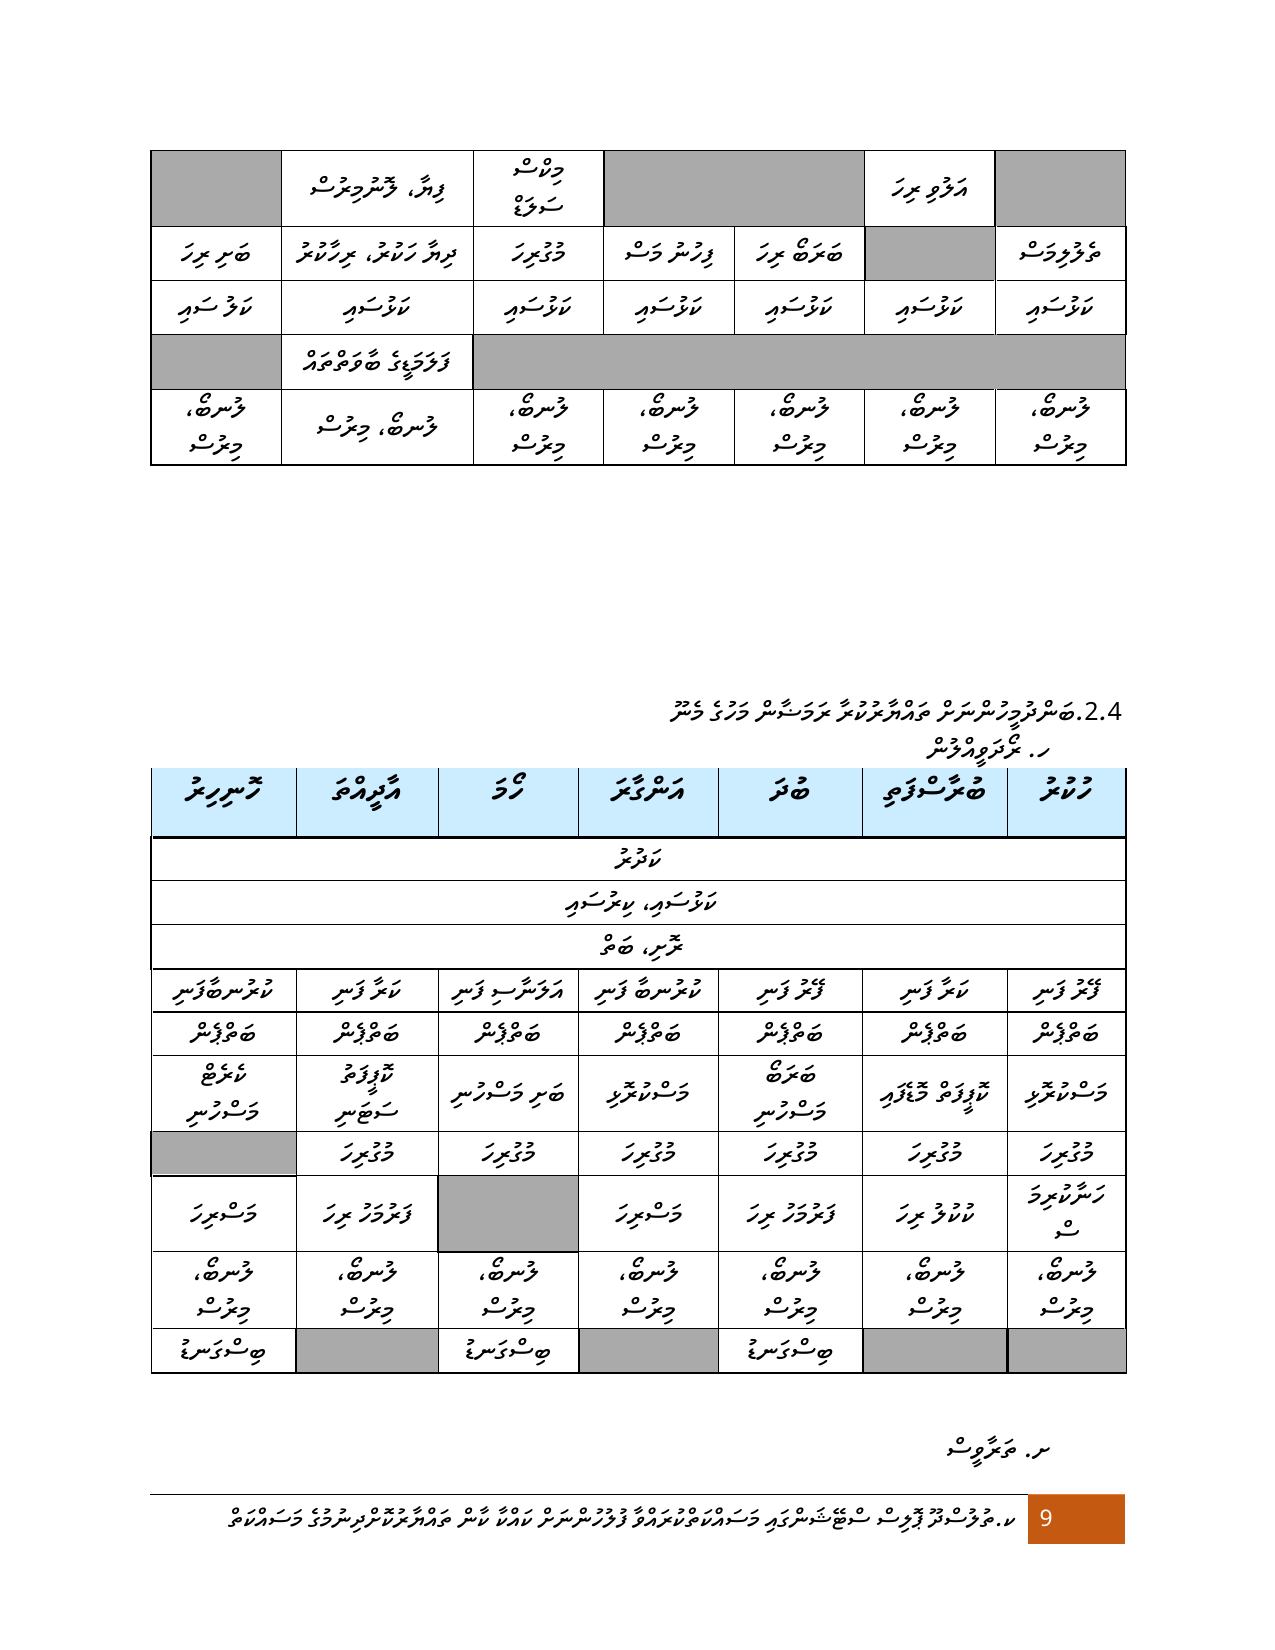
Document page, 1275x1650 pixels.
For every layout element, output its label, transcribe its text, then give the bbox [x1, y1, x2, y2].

table_cell ފޭރު ފަނި [1008, 970, 1125, 1011]
table_cell ލުނބޯ، މިރުސް [735, 390, 864, 464]
table_cell ކެރެޓް މަސްހުނި [152, 1056, 296, 1131]
table_cell [995, 335, 1125, 389]
table_cell ކަޅުސައި [735, 281, 864, 334]
table_cell ލުނބޯ، މިރުސް [579, 1252, 718, 1328]
table_cell [734, 151, 864, 226]
table_cell ކަލު ސައި [152, 281, 281, 334]
text ށ. ތަރާވީސް [150, 1430, 1080, 1468]
table_cell [865, 334, 995, 389]
table_cell މަސްކުރޮޅި [1008, 1056, 1125, 1131]
table_cell ބަތްޕެން [1008, 1013, 1125, 1055]
table_cell [297, 1329, 438, 1372]
table_cell ކަޅުސައި [865, 280, 995, 334]
table_header ހޯމަ [439, 768, 578, 836]
table_cell ކުރުނބާފަނި [152, 969, 296, 1011]
table_cell ލުނބޯ، މިރުސް [152, 390, 281, 464]
table_cell ކަޅުސައި [282, 281, 473, 334]
table_cell ލުނބޯ، މިރުސް [996, 390, 1125, 464]
table_cell ކުކުލު ރިހަ [863, 1176, 1007, 1251]
table_cell ބަރަބޯ ރިހަ [735, 227, 864, 280]
table_cell ހަނާކުރިމަސް [1008, 1176, 1125, 1251]
table_cell މުގުރިހަ [297, 1132, 438, 1174]
table_header ހުކުރު [1008, 768, 1125, 836]
table_cell [439, 1176, 578, 1251]
table_cell ކަޅުސައި [604, 281, 734, 334]
table_cell ލުނބޯ، މިރުސް [282, 390, 473, 464]
table_cell [866, 227, 995, 280]
table_cell [1009, 1328, 1126, 1372]
table_cell ކޮޕީފަތު ސަޓަނި [297, 1056, 438, 1131]
table_cell މިކްސް ސަލަޑް [474, 151, 603, 226]
table_cell ފަރުމަހު ރިހަ [719, 1176, 862, 1251]
table_cell ފޭރު ފަނި [719, 970, 862, 1011]
table_cell ބިސްގަނޑު [719, 1329, 862, 1372]
table_cell ކަދުރު [152, 837, 1125, 880]
table_cell [734, 335, 865, 389]
table_cell ލުނބޯ، މިރުސް [604, 390, 734, 464]
table_cell [152, 335, 281, 389]
table_cell ލުނބޯ، މިރުސް [439, 1253, 578, 1328]
table_header އާދީއްތަ [297, 768, 438, 836]
table_cell [605, 151, 734, 226]
table_cell މުގުރިހަ [1008, 1132, 1125, 1174]
table_cell ކަރާ ފަނި [863, 970, 1007, 1011]
table_cell ބަތްޕެން [439, 1013, 578, 1055]
table_cell ފިޔާ، ލޮނުމިރުސް [282, 151, 473, 226]
table_cell ކަޅުސައި [996, 281, 1125, 334]
table_cell މުގުރިހަ [579, 1132, 718, 1174]
text ހ. ރޯދަވީއްލުން [150, 731, 1080, 768]
table_header ބުރާސްފަތި [863, 768, 1007, 836]
table_cell ކުރުނބާ ފަނި [579, 970, 718, 1011]
table_cell ލުނބޯ، މިރުސް [863, 1252, 1007, 1328]
table_cell ބަތްޕެން [719, 1013, 862, 1055]
table_cell އަލުވި ރިހަ [865, 151, 994, 226]
table_cell [864, 1329, 1006, 1372]
table_cell ލުނބޯ، މިރުސް [474, 390, 603, 464]
table_cell [604, 335, 734, 389]
table_cell މަސްކުރޮޅި [579, 1056, 718, 1131]
table_cell މުގުރިހަ [439, 1132, 578, 1174]
table_cell ބަތްޕެން [863, 1013, 1007, 1055]
table_cell ލުނބޯ، މިރުސް [719, 1252, 862, 1328]
table_cell ލުނބޯ، މިރުސް [152, 1252, 296, 1328]
table_cell [474, 335, 604, 389]
table_cell ދިޔާ ހަކުރު، ރިހާކުރު [282, 227, 473, 280]
table_cell މަސްރިހަ [579, 1176, 718, 1251]
table_cell އަލަނާސި ފަނި [439, 970, 578, 1011]
table_cell މުގުރިހަ [863, 1132, 1007, 1174]
table_cell ބަރަބޯ މަސްހުނި [719, 1056, 862, 1131]
table_cell ފިހުނު މަސް [604, 227, 734, 280]
table_cell ކަޅުސައި [474, 281, 603, 334]
table_cell ލުނބޯ، މިރުސް [1008, 1252, 1125, 1328]
table_cell ބަތްޕެން [152, 1012, 296, 1055]
table_cell ބަތްޕެން [579, 1013, 718, 1055]
table_header ހޮނިހިރު [152, 768, 296, 836]
table_header އަންގާރަ [579, 768, 718, 836]
table_cell ތެލުލިމަސް [996, 227, 1125, 280]
table_cell [152, 151, 281, 226]
table_cell ލުނބޯ، މިރުސް [297, 1252, 438, 1328]
table_cell [152, 1132, 296, 1174]
table_cell ބަށި މަސްހުނި [439, 1056, 578, 1131]
table_cell ބަތްޕެން [297, 1013, 438, 1055]
table_cell ބިސްގަނޑު [152, 1329, 295, 1372]
table_cell މަސްރިހަ [152, 1176, 296, 1251]
text 2.4.ބަންދުމީހުންނަށް ތައްޔާރުކުރާ ރަމަޟާން މަހުގެ މެނޫ [150, 693, 1122, 731]
table_cell ބިސްގަނޑު [439, 1329, 578, 1372]
table_header ބުދަ [719, 768, 862, 836]
table_cell ބަށި ރިހަ [152, 227, 281, 280]
table_cell ފަލަމަޑީގެ ބާވަތްތައް [282, 335, 472, 389]
table_cell ކޮޕީފަތް މޮޑެފައި [863, 1056, 1007, 1131]
table_cell ލުނބޯ، މިރުސް [865, 389, 995, 464]
table_cell ކަރާ ފަނި [297, 970, 438, 1011]
table_cell [996, 151, 1125, 226]
table_cell ރޮށި، ބަތް [152, 925, 1125, 968]
table_cell ފަރުމަހު ރިހަ [297, 1176, 437, 1251]
table_cell މުގުރިހަ [474, 227, 603, 280]
table_cell ކަޅުސައި، ކިރުސައި [152, 881, 1125, 924]
table_cell [580, 1329, 718, 1372]
table_cell މުގުރިހަ [719, 1132, 862, 1174]
